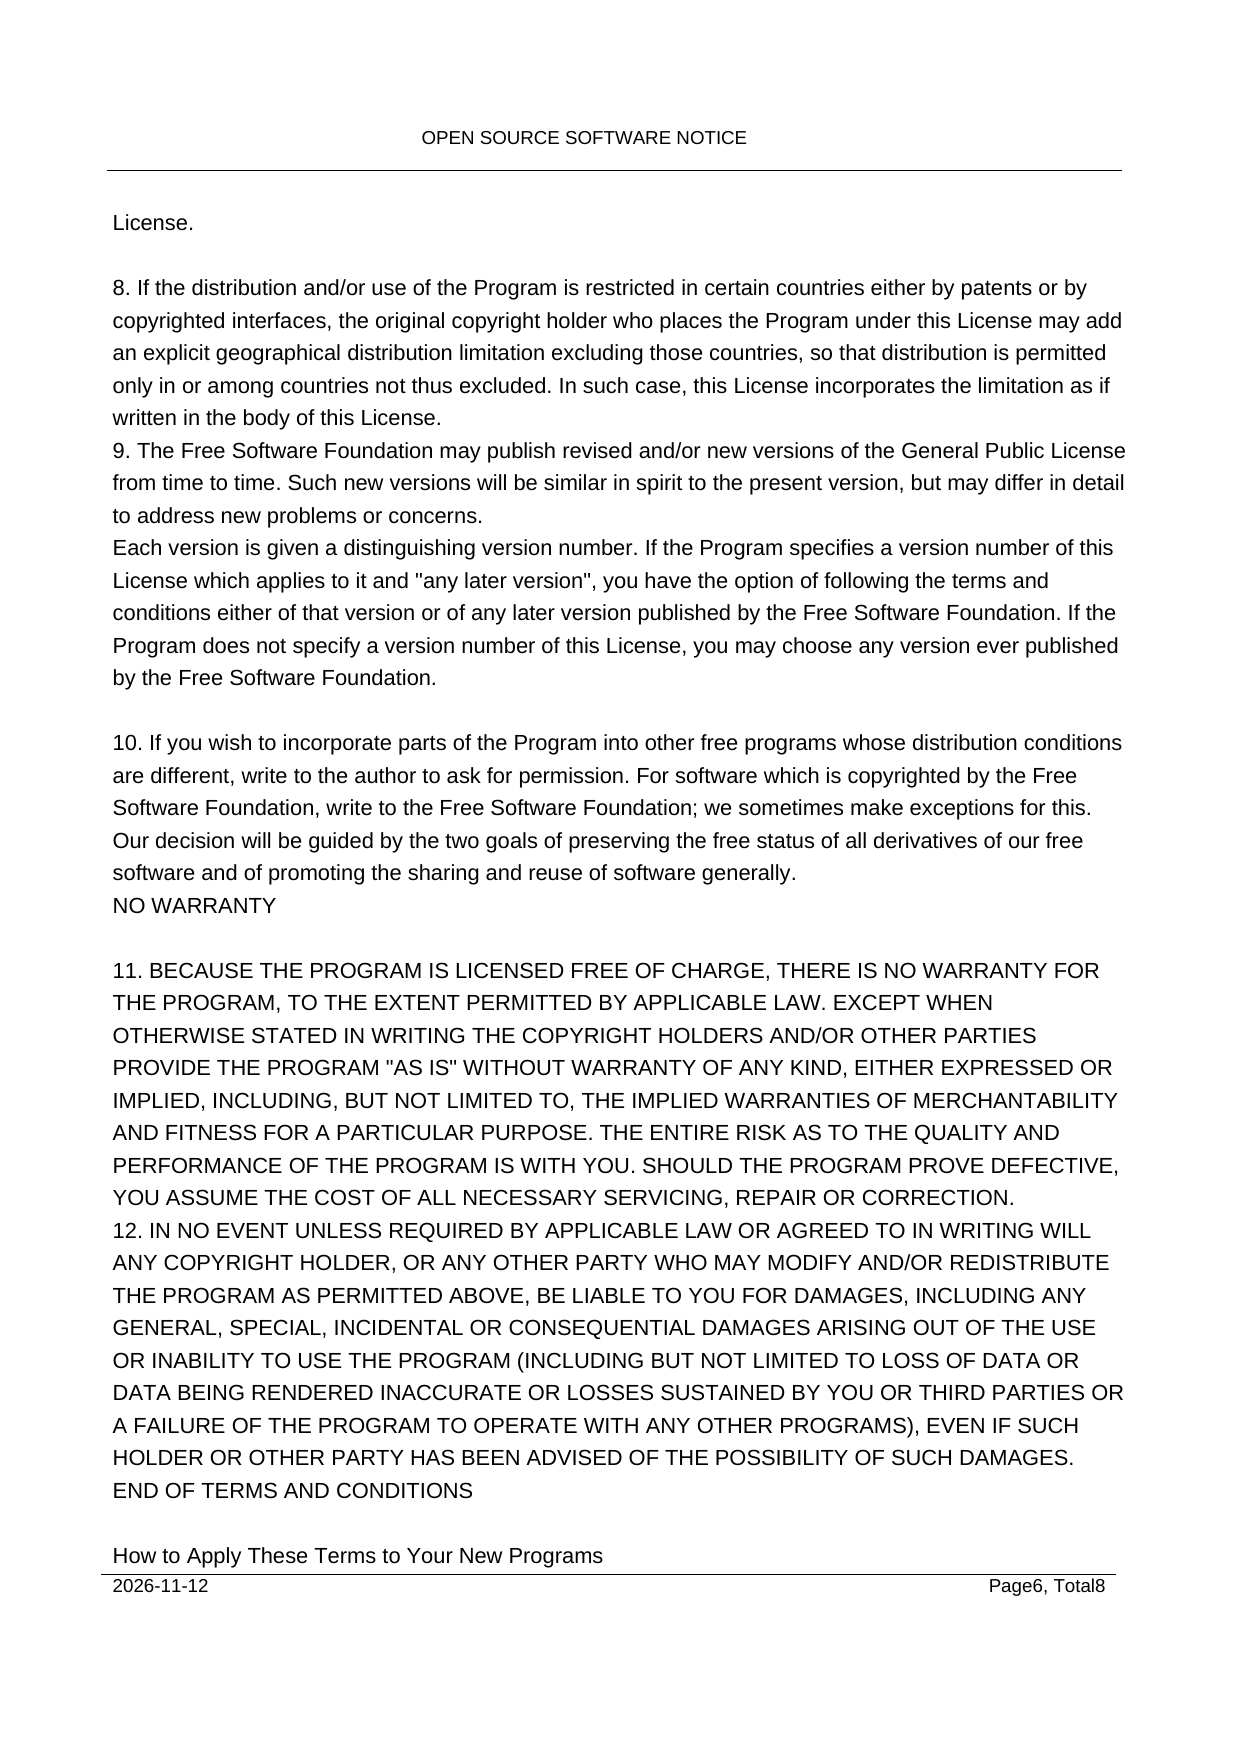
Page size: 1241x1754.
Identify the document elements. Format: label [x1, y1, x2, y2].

text [112, 206, 1128, 1571]
